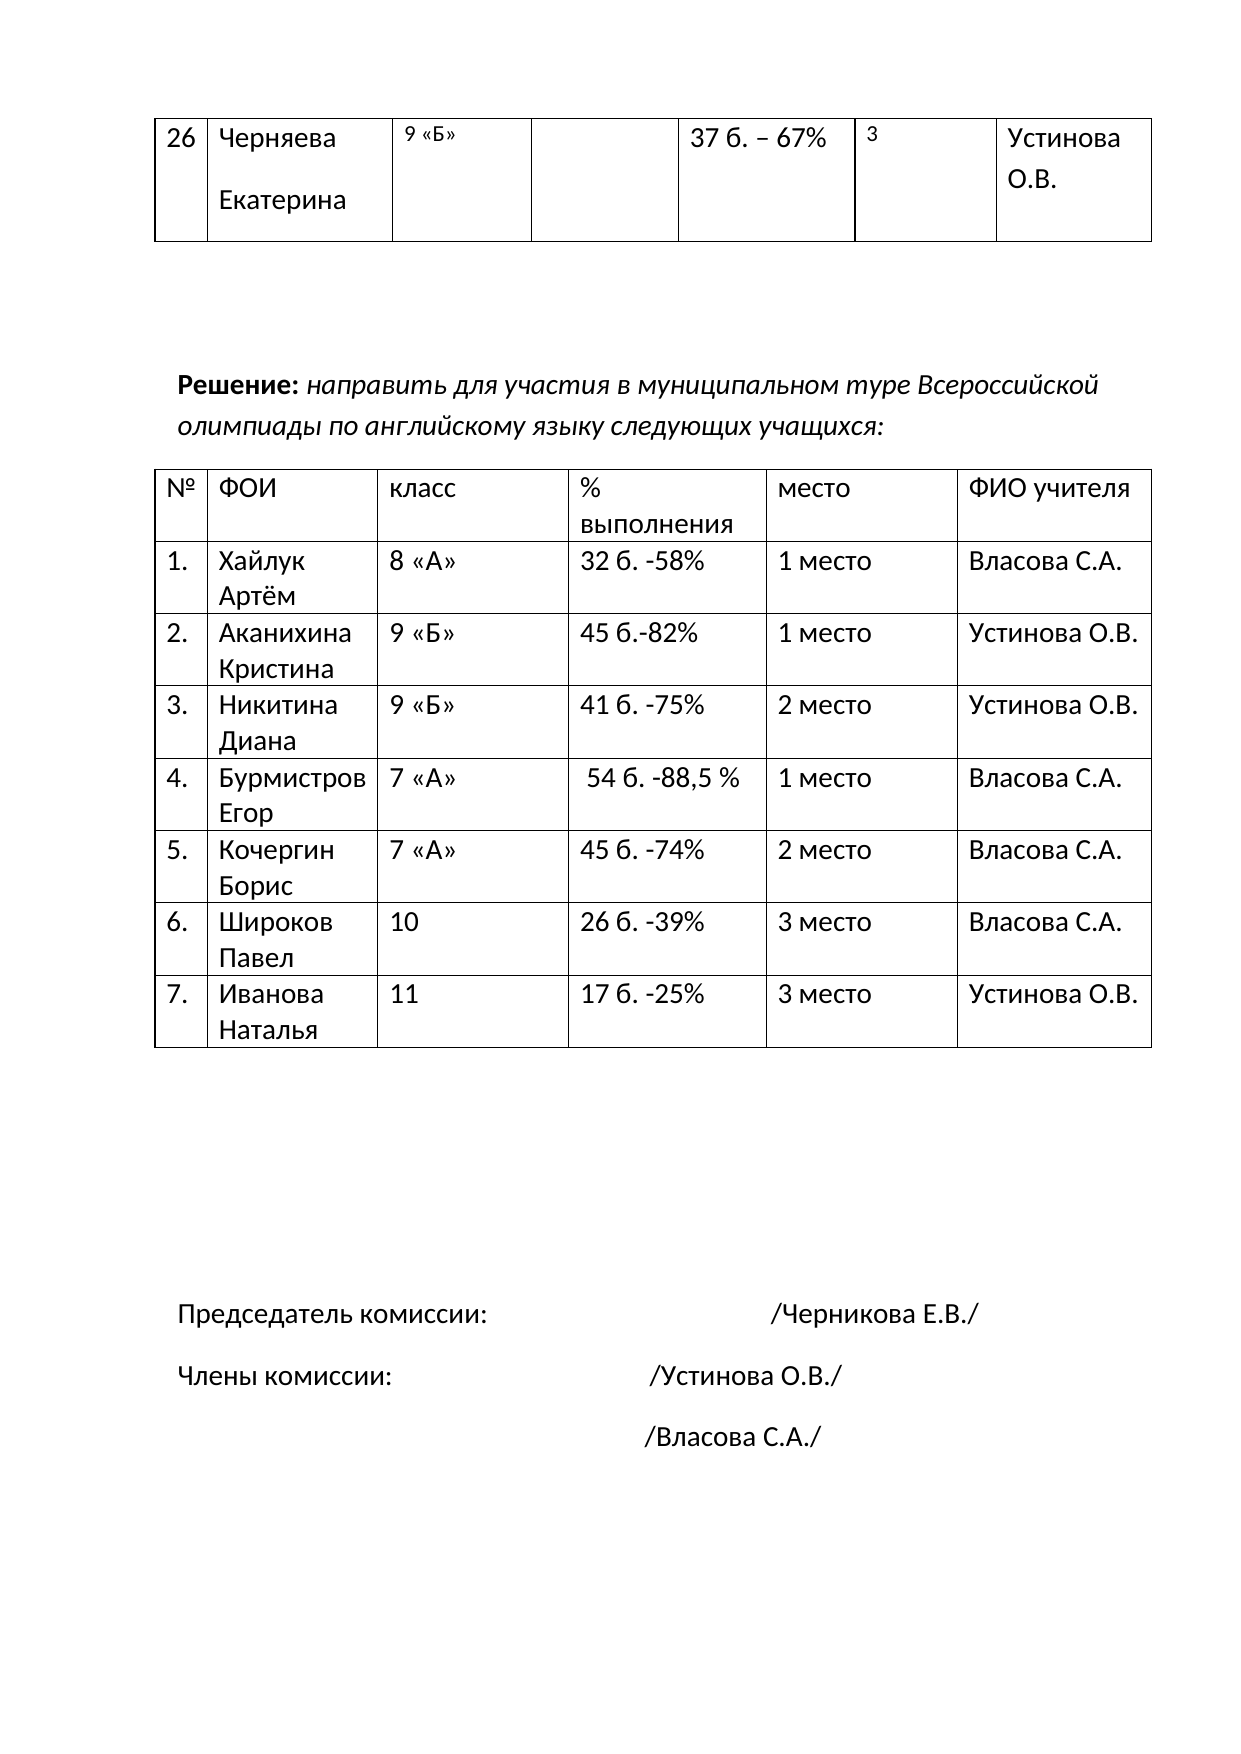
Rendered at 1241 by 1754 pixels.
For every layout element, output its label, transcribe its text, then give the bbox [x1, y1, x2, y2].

table_header % выполнения [569, 470, 766, 541]
table_cell 1 место [767, 614, 957, 685]
table_cell 4. [156, 759, 207, 830]
table_cell Никитина Диана [208, 686, 377, 758]
table_cell 9 «Б» [393, 119, 531, 241]
table_cell 10 [378, 903, 568, 974]
table_cell Устинова О.В. [958, 614, 1151, 685]
table_cell Устинова О.В. [958, 976, 1151, 1047]
table_header место [767, 470, 957, 541]
table_cell 9 «Б» [378, 686, 568, 758]
table_cell Черняева Екатерина [208, 119, 392, 241]
table_cell 5. [156, 831, 207, 902]
table_cell Власова С.А. [958, 759, 1151, 830]
table_cell 3 [856, 119, 996, 241]
table_header ФОИ [208, 470, 377, 541]
table_cell Власова С.А. [958, 542, 1151, 613]
table_cell 6. [156, 903, 207, 974]
table_cell 9 «Б» [378, 614, 568, 685]
table_cell 1. [156, 542, 207, 613]
table_cell 26 [156, 119, 207, 241]
table_cell Власова С.А. [958, 903, 1151, 974]
table_cell Бурмистров Егор [208, 759, 377, 830]
table_cell 45 б.-82% [569, 614, 766, 685]
table_cell 41 б. -75% [569, 686, 766, 758]
text Решение: направить для участия в муниципальном туре Всероссийской олимпиады по английскому языку следующих учащихся: [177, 366, 1152, 442]
table_cell 2. [156, 614, 207, 685]
table_cell 11 [378, 976, 568, 1047]
table_cell 1 место [767, 759, 957, 830]
table_cell 26 б. -39% [569, 903, 766, 974]
table_cell 7 «А» [378, 759, 568, 830]
table_cell Широков Павел [208, 903, 377, 974]
table_cell 37 б. – 67% [679, 119, 854, 241]
table_cell 2 место [767, 831, 957, 902]
text Члены комиссии: /Устинова О.В./ [177, 1357, 1152, 1392]
table_cell Кочергин Борис [208, 831, 377, 902]
table_cell Хайлук Артём [208, 542, 377, 613]
table_cell 45 б. -74% [569, 831, 766, 902]
table_cell 32 б. -58% [569, 542, 766, 613]
table_cell 2 место [767, 686, 957, 758]
table_cell Власова С.А. [958, 831, 1151, 902]
table_cell 3 место [767, 903, 957, 974]
table_cell 1 место [767, 542, 957, 613]
table_cell 8 «А» [378, 542, 568, 613]
table_cell Иванова Наталья [208, 976, 377, 1047]
table_header ФИО учителя [958, 470, 1151, 541]
table_cell Устинова О.В. [997, 119, 1151, 241]
table_cell 17 б. -25% [569, 976, 766, 1047]
table_cell 3 место [767, 976, 957, 1047]
text Председатель комиссии: /Черникова Е.В./ [177, 1295, 1152, 1331]
table_cell [532, 119, 678, 241]
table_header класс [378, 470, 568, 541]
text /Власова С.А./ [177, 1418, 1152, 1454]
table_cell 3. [156, 686, 207, 758]
table_header № [156, 470, 207, 541]
table_cell 54 б. -88,5 % [569, 759, 766, 830]
table_cell Устинова О.В. [958, 686, 1151, 758]
table_cell 7 «А» [378, 831, 568, 902]
table_cell Аканихина Кристина [208, 614, 377, 685]
table_cell 7. [156, 976, 207, 1047]
